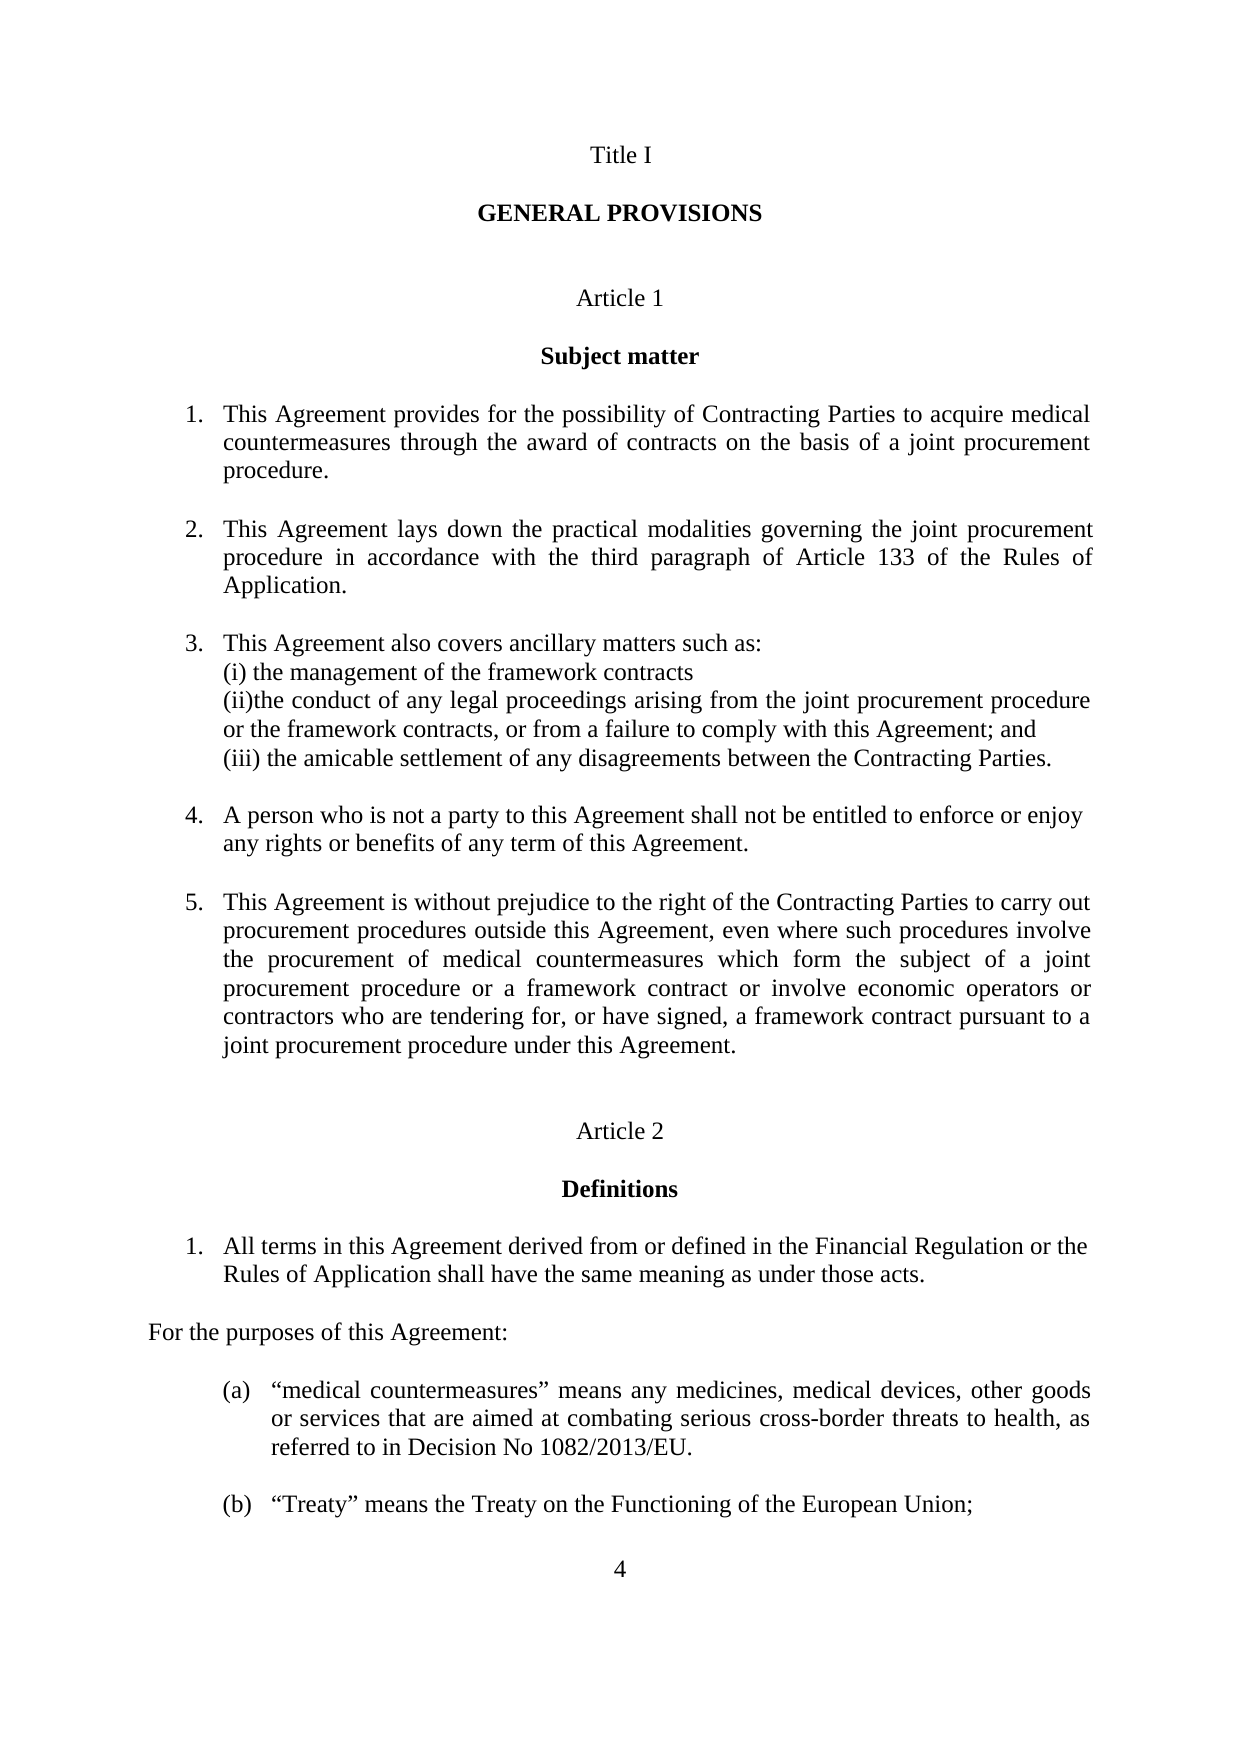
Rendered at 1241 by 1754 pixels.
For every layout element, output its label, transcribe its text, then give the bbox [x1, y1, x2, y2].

text Title I [148, 140, 1094, 168]
text (ii)the conduct of any legal proceedings arising from the joint procurement procedure or the framework contracts, or from a failure to comply with this Agreement; and [223, 687, 1092, 742]
list A person who is not a party to this Agreement shall not be entitled to enforce or enjoy any rights or benefits of any term of this Agreement. [185, 801, 1092, 857]
list This Agreement lays down the practical modalities governing the joint procurement procedure in accordance with the third paragraph of Article 133 of the Rules of Application. [185, 514, 1094, 599]
text (i) the management of the framework contracts [223, 657, 1094, 685]
text 4 [148, 1554, 1092, 1583]
text (iii) the amicable settlement of any disagreements between the Contracting Parties. [223, 743, 1094, 771]
list This Agreement also covers ancillary matters such as: [185, 628, 1094, 657]
list “Treaty” means the Treaty on the Functioning of the European Union; [222, 1489, 1094, 1518]
list This Agreement is without prejudice to the right of the Contracting Parties to carry out procurement procedures outside this Agreement, even where such procedures involve the procurement of medical countermeasures which form the subject of a joint procurement procedure or a framework contract or involve economic operators or contractors who are tendering for, or have signed, a framework contract pursuant to a joint procurement procedure under this Agreement. [185, 887, 1092, 1058]
list All terms in this Agreement derived from or defined in the Financial Regulation or the Rules of Application shall have the same meaning as under those acts. [185, 1232, 1092, 1288]
list “medical countermeasures” means any medicines, medical devices, other goods or services that are aimed at combating serious cross-border threats to health, as referred to in Decision No 1082/2013/EU. [222, 1376, 1092, 1460]
text GENERAL PROVISIONS [148, 198, 1092, 226]
text Article 2 [148, 1116, 1092, 1145]
text Article 1 [148, 283, 1092, 312]
text For the purposes of this Agreement: [148, 1317, 1094, 1346]
text Definitions [148, 1174, 1092, 1203]
text Subject matter [148, 341, 1092, 370]
list This Agreement provides for the possibility of Contracting Parties to acquire medical countermeasures through the award of contracts on the basis of a joint procurement procedure. [185, 400, 1092, 484]
